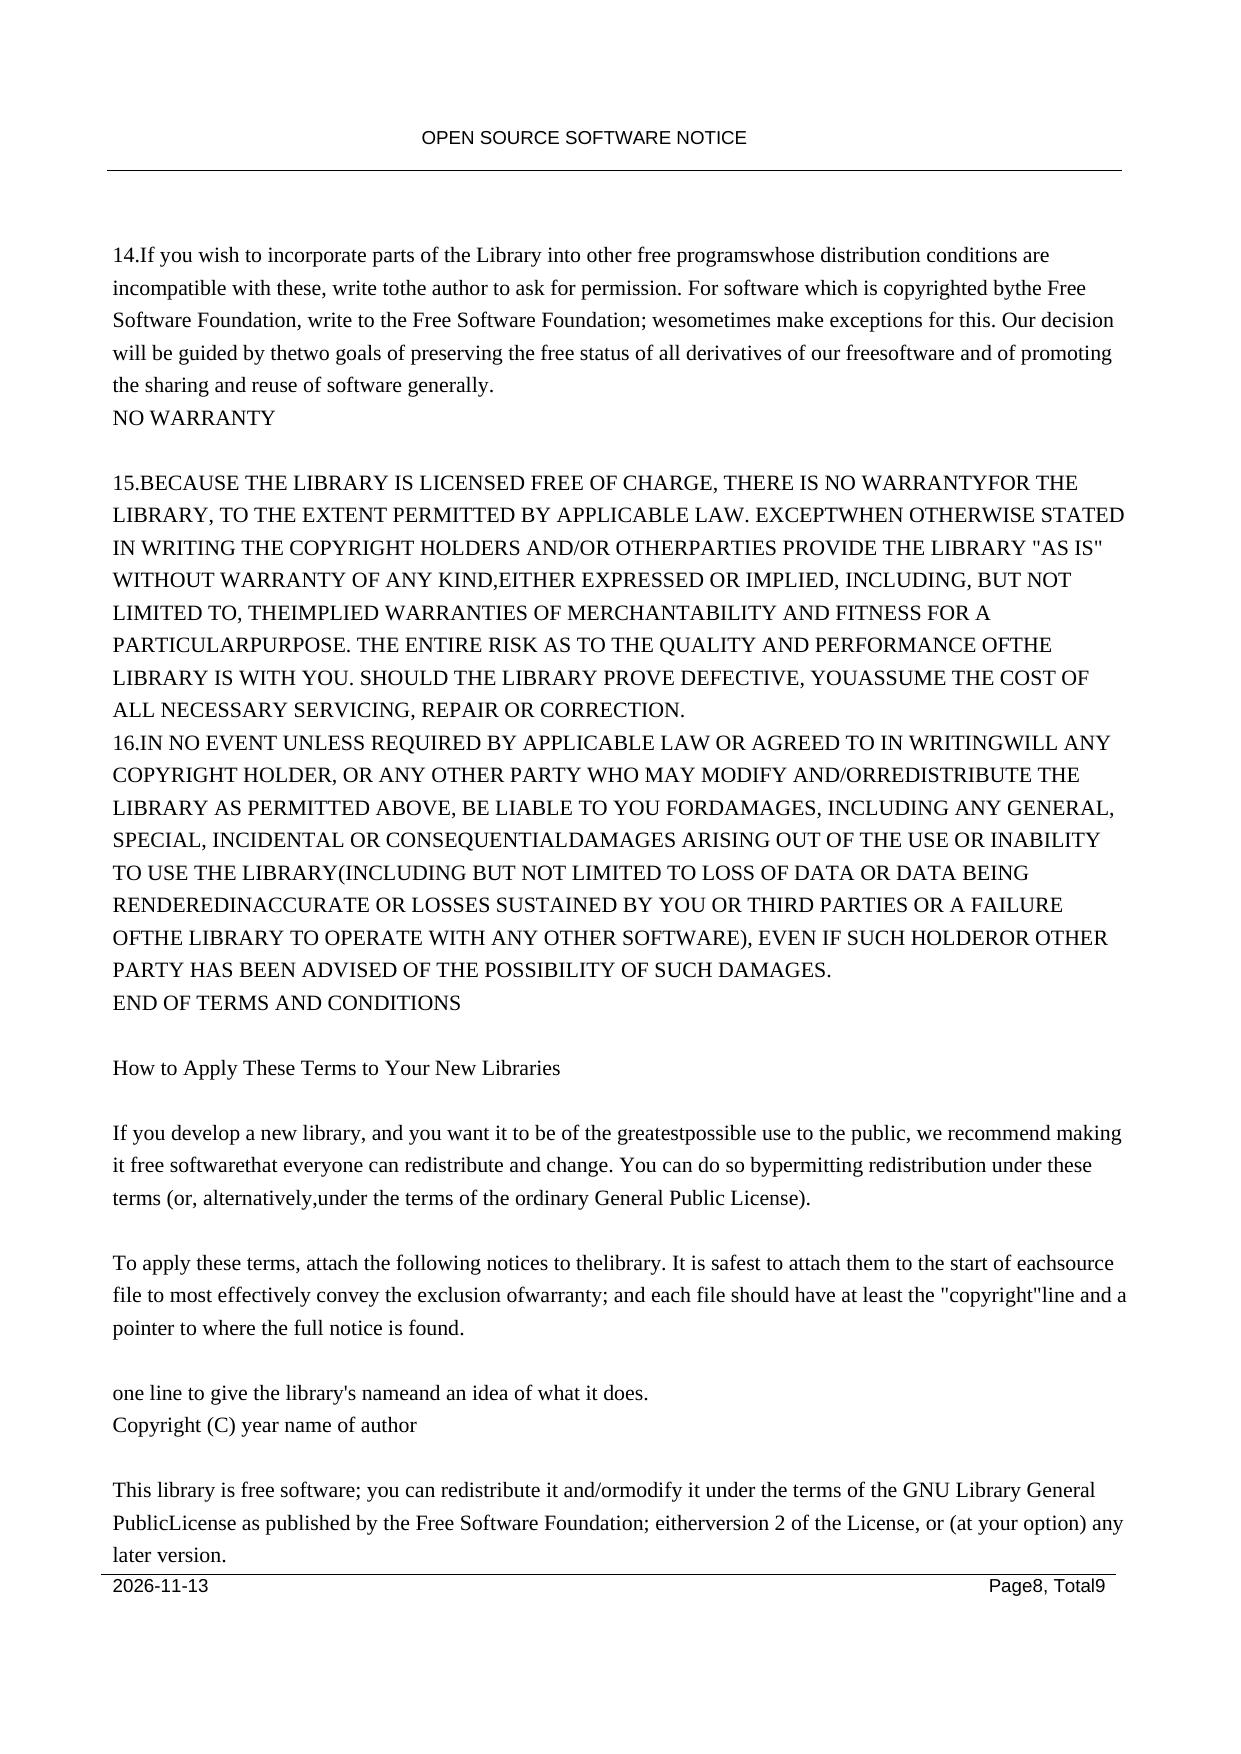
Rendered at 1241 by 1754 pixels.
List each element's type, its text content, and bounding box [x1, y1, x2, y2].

text 16.IN NO EVENT UNLESS REQUIRED BY APPLICABLE LAW OR AGREED TO IN WRITINGWILL ANY COPYRIGHT HOLDER, OR ANY OTHER PARTY WHO MAY MODIFY AND/ORREDISTRIBUTE THE LIBRARY AS PERMITTED ABOVE, BE LIABLE TO YOU FORDAMAGES, INCLUDING ANY GENERAL, SPECIAL, INCIDENTAL OR CONSEQUENTIALDAMAGES ARISING OUT OF THE USE OR INABILITY TO USE THE LIBRARY(INCLUDING BUT NOT LIMITED TO LOSS OF DATA OR DATA BEING RENDEREDINACCURATE OR LOSSES SUSTAINED BY YOU OR THIRD PARTIES OR A FAILURE OFTHE LIBRARY TO OPERATE WITH ANY OTHER SOFTWARE), EVEN IF SUCH HOLDEROR OTHER PARTY HAS BEEN ADVISED OF THE POSSIBILITY OF SUCH DAMAGES. [112, 726, 1128, 986]
text one line to give the library's nameand an idea of what it does. [112, 1376, 1128, 1409]
text How to Apply These Terms to Your New Libraries [112, 1051, 1128, 1084]
text NO WARRANTY [112, 401, 1128, 434]
text If you develop a new library, and you want it to be of the greatestpossible use to the public, we recommend making it free softwarethat everyone can redistribute and change. You can do so bypermitting redistribution under these terms (or, alternatively,under the terms of the ordinary General Public License). [112, 1116, 1128, 1214]
text 14.If you wish to incorporate parts of the Library into other free programswhose distribution conditions are incompatible with these, write tothe author to ask for permission. For software which is copyrighted bythe Free Software Foundation, write to the Free Software Foundation; wesometimes make exceptions for this. Our decision will be guided by thetwo goals of preserving the free status of all derivatives of our freesoftware and of promoting the sharing and reuse of software generally. [112, 239, 1128, 401]
text 15.BECAUSE THE LIBRARY IS LICENSED FREE OF CHARGE, THERE IS NO WARRANTYFOR THE LIBRARY, TO THE EXTENT PERMITTED BY APPLICABLE LAW. EXCEPTWHEN OTHERWISE STATED IN WRITING THE COPYRIGHT HOLDERS AND/OR OTHERPARTIES PROVIDE THE LIBRARY "AS IS" WITHOUT WARRANTY OF ANY KIND,EITHER EXPRESSED OR IMPLIED, INCLUDING, BUT NOT LIMITED TO, THEIMPLIED WARRANTIES OF MERCHANTABILITY AND FITNESS FOR A PARTICULARPURPOSE. THE ENTIRE RISK AS TO THE QUALITY AND PERFORMANCE OFTHE LIBRARY IS WITH YOU. SHOULD THE LIBRARY PROVE DEFECTIVE, YOUASSUME THE COST OF ALL NECESSARY SERVICING, REPAIR OR CORRECTION. [112, 466, 1128, 726]
text This library is free software; you can redistribute it and/ormodify it under the terms of the GNU Library General PublicLicense as published by the Free Software Foundation; eitherversion 2 of the License, or (at your option) any later version. [112, 1474, 1128, 1571]
text To apply these terms, attach the following notices to thelibrary. It is safest to attach them to the start of eachsource file to most effectively convey the exclusion ofwarranty; and each file should have at least the "copyright"line and a pointer to where the full notice is found. [112, 1246, 1128, 1344]
text Copyright (C) year name of author [112, 1409, 1128, 1441]
text END OF TERMS AND CONDITIONS [112, 986, 1128, 1019]
